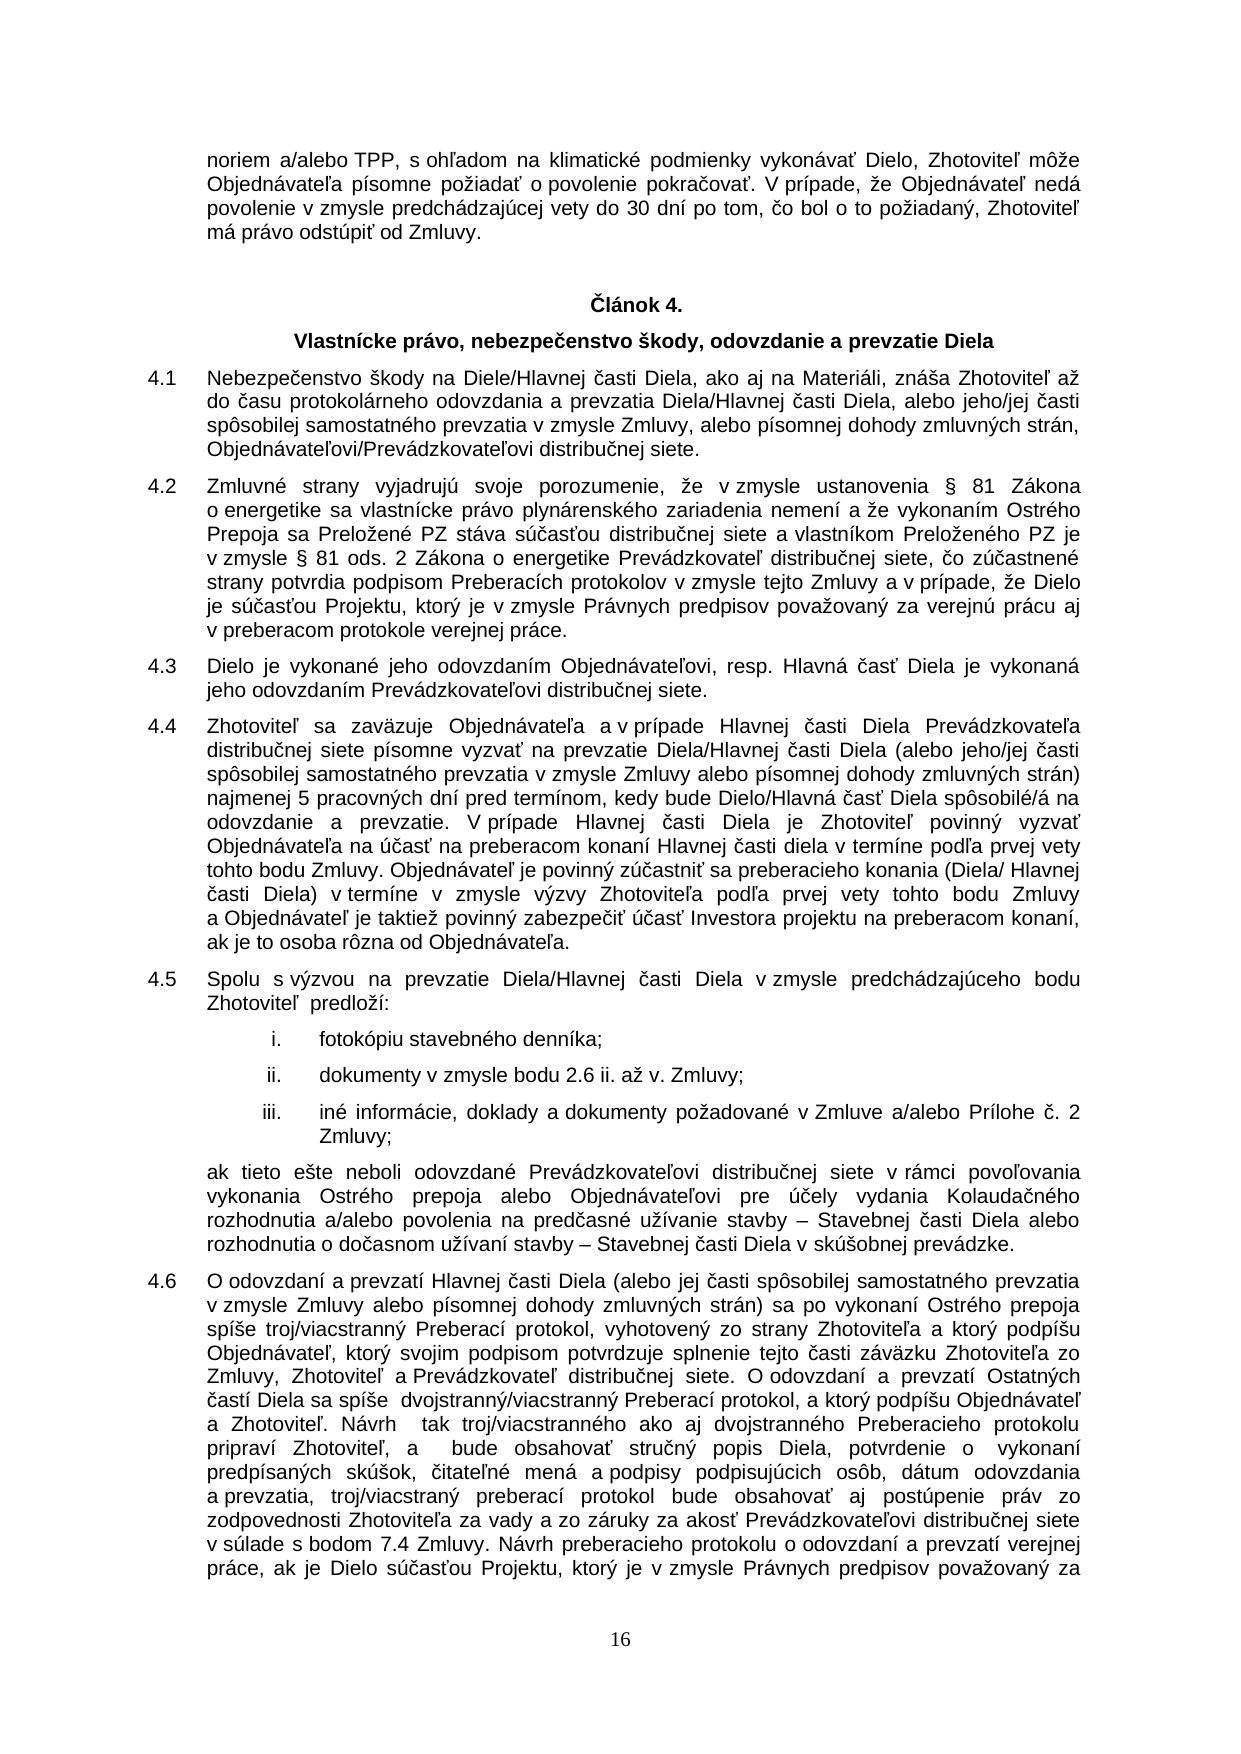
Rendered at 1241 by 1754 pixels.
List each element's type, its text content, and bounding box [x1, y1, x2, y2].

list iné informácie, doklady a dokumenty požadované v Zmluve a/alebo Prílohe č. 2 Zmluvy; [282, 1100, 1081, 1148]
list Zmluvné strany vyjadrujú svoje porozumenie, že v zmysle ustanovenia § 81 Zákona o energetike sa vlastnícke právo plynárenského zariadenia nemení a že vykonaním Ostrého Prepoja sa Preložené PZ stáva súčasťou distribučnej siete a vlastníkom Preloženého PZ je v zmysle § 81 ods. 2 Zákona o energetike Prevádzkovateľ distribučnej siete, čo zúčastnené strany potvrdia podpisom Preberacích protokolov v zmysle tejto Zmluvy a v prípade, že Dielo je súčasťou Projektu, ktorý je v zmysle Právnych predpisov považovaný za verejnú prácu aj v preberacom protokole verejnej práce. [148, 474, 1081, 641]
list Spolu s výzvou na prevzatie Diela/Hlavnej časti Diela v zmysle predchádzajúceho bodu Zhotoviteľ predloží: [148, 966, 1081, 1014]
list fotokópiu stavebného denníka; [282, 1027, 1081, 1051]
text Článok 4. [516, 292, 1081, 316]
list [148, 1268, 1081, 1580]
text Vlastnícke právo, nebezpečenstvo škody, odovzdanie a prevzatie Diela [207, 329, 1081, 353]
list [148, 148, 1081, 243]
list Dielo je vykonané jeho odovzdaním Objednávateľovi, resp. Hlavná časť Diela je vykonaná jeho odovzdaním Prevádzkovateľovi distribučnej siete. [148, 654, 1081, 702]
list dokumenty v zmysle bodu 2.6 ii. až v. Zmluvy; [282, 1063, 1081, 1087]
list Nebezpečenstvo škody na Diele/Hlavnej časti Diela, ako aj na Materiáli, znáša Zhotoviteľ až do času protokolárneho odovzdania a prevzatia Diela/Hlavnej časti Diela, alebo jeho/jej časti spôsobilej samostatného prevzatia v zmysle Zmluvy, alebo písomnej dohody zmluvných strán, Objednávateľovi/Prevádzkovateľovi distribučnej siete. [148, 365, 1081, 461]
text ak tieto ešte neboli odovzdané Prevádzkovateľovi distribučnej siete v rámci povoľovania vykonania Ostrého prepoja alebo Objednávateľovi pre účely vydania Kolaudačného rozhodnutia a/alebo povolenia na predčasné užívanie stavby – Stavebnej časti Diela alebo rozhodnutia o dočasnom užívaní stavby – Stavebnej časti Diela v skúšobnej prevádzke. [207, 1160, 1081, 1256]
list Zhotoviteľ sa zaväzuje Objednávateľa a v prípade Hlavnej časti Diela Prevádzkovateľa distribučnej siete písomne vyzvať na prevzatie Diela/Hlavnej časti Diela (alebo jeho/jej časti spôsobilej samostatného prevzatia v zmysle Zmluvy alebo písomnej dohody zmluvných strán) najmenej 5 pracovných dní pred termínom, kedy bude Dielo/Hlavná časť Diela spôsobilé/á na odovzdanie a prevzatie. V prípade Hlavnej časti Diela je Zhotoviteľ povinný vyzvať Objednávateľa na účasť na preberacom konaní Hlavnej časti diela v termíne podľa prvej vety tohto bodu Zmluvy. Objednávateľ je povinný zúčastniť sa preberacieho konania (Diela/ Hlavnej časti Diela) v termíne v zmysle výzvy Zhotoviteľa podľa prvej vety tohto bodu Zmluvy a Objednávateľ je taktiež povinný zabezpečiť účasť Investora projektu na preberacom konaní, ak je to osoba rôzna od Objednávateľa. [148, 714, 1081, 954]
